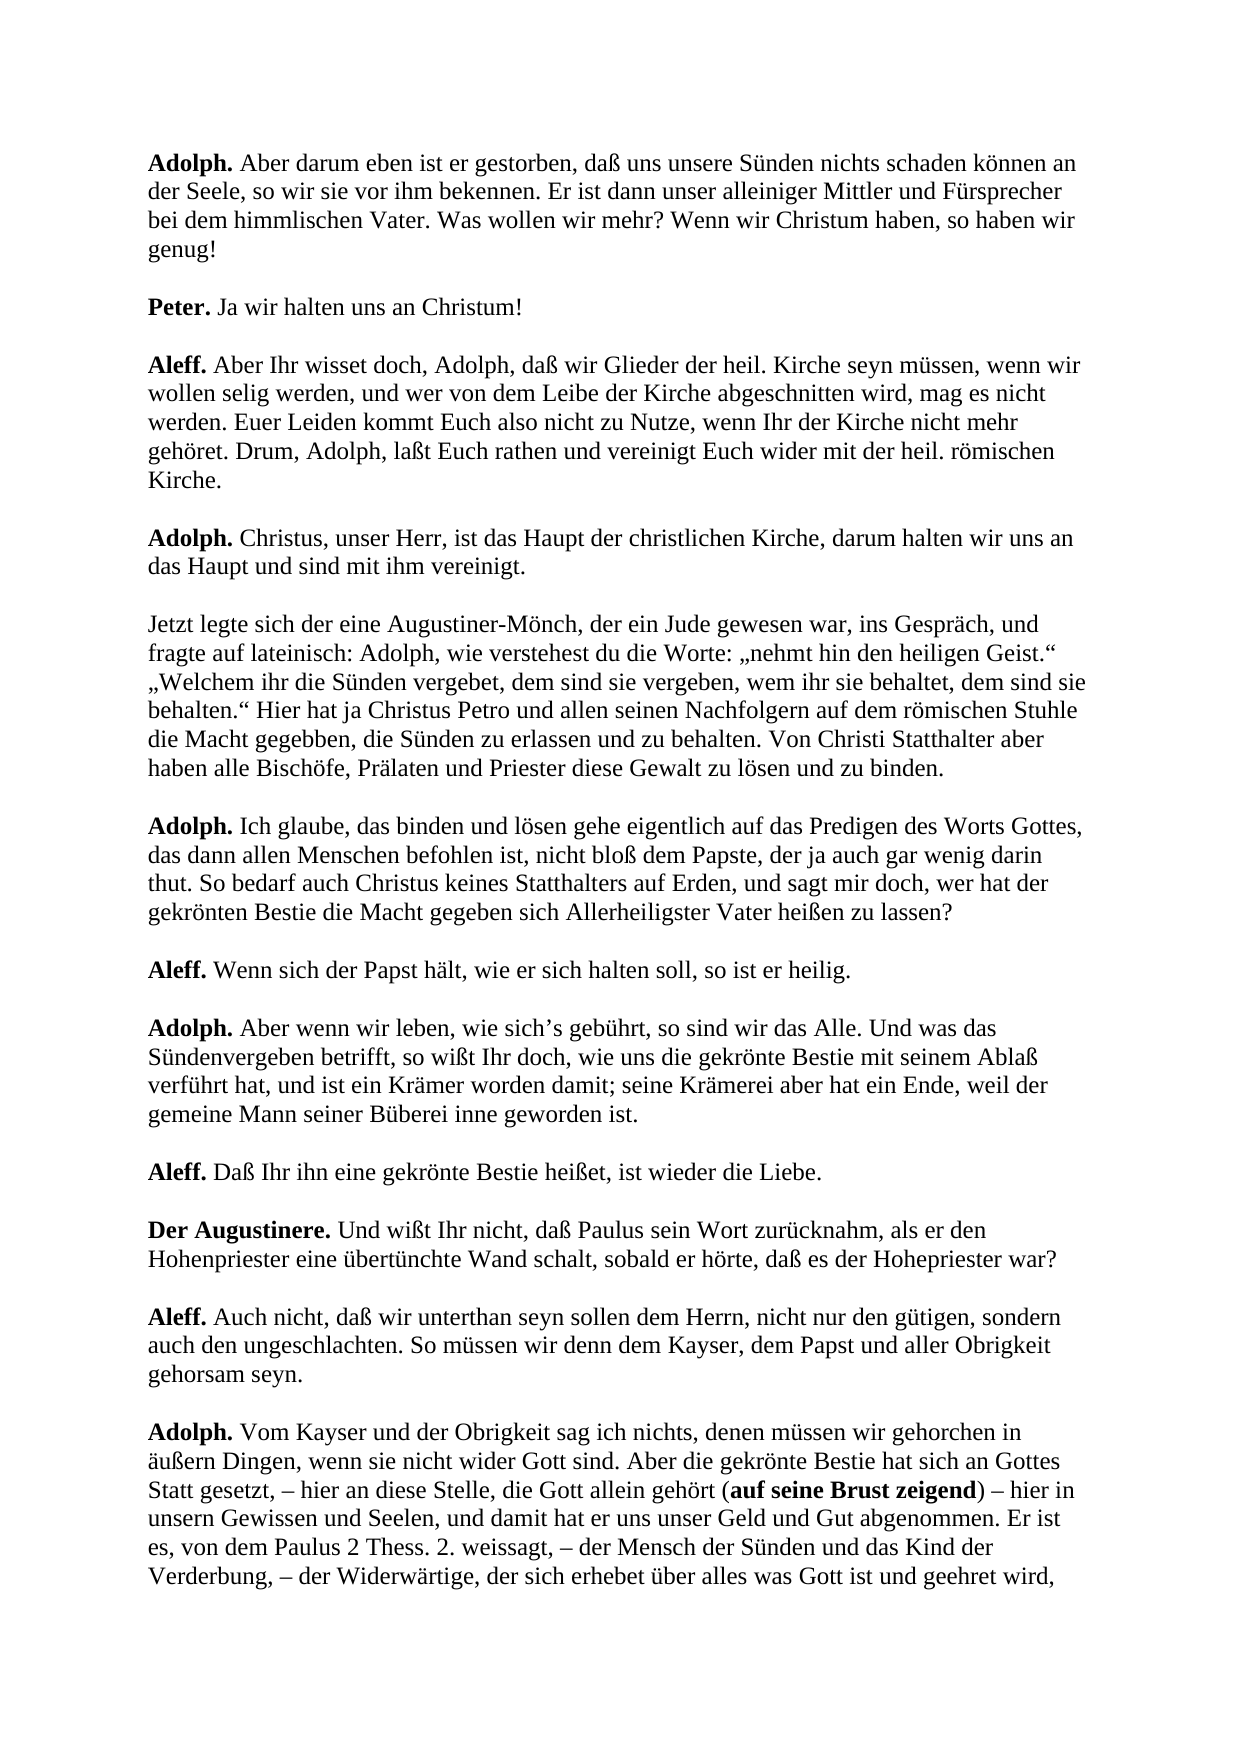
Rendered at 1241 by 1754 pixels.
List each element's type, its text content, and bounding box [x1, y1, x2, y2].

text Der Augustinere. Und wißt Ihr nicht, daß Paulus sein Wort zurücknahm, als er den Hohenpriester eine übertünchte Wand schalt, sobald er hörte, daß es der Hohepriester war? [148, 1215, 1093, 1273]
text Adolph. Aber darum eben ist er gestorben, daß uns unsere Sünden nichts schaden können an der Seele, so wir sie vor ihm bekennen. Er ist dann unser alleiniger Mittler und Fürsprecher bei dem himmlischen Vater. Was wollen wir mehr? Wenn wir Christum haben, so haben wir genug! [148, 148, 1093, 263]
text Adolph. Aber wenn wir leben, wie sich’s gebührt, so sind wir das Alle. Und was das Sündenvergeben betrifft, so wißt Ihr doch, wie uns die gekrönte Bestie mit seinem Ablaß verführt hat, und ist ein Krämer worden damit; seine Krämerei aber hat ein Ende, weil der gemeine Mann seiner Büberei inne geworden ist. [148, 1013, 1093, 1128]
text Peter. Ja wir halten uns an Christum! [148, 292, 1093, 321]
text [148, 1417, 1093, 1590]
text Jetzt legte sich der eine Augustiner-Mönch, der ein Jude gewesen war, ins Gespräch, und fragte auf lateinisch: Adolph, wie verstehest du die Worte: „nehmt hin den heiligen Geist.“ „Welchem ihr die Sünden vergebet, dem sind sie vergeben, wem ihr sie behaltet, dem sind sie behalten.“ Hier hat ja Christus Petro und allen seinen Nachfolgern auf dem römischen Stuhle die Macht gegebben, die Sünden zu erlassen und zu behalten. Von Christi Statthalter aber haben alle Bischöfe, Prälaten und Priester diese Gewalt zu lösen und zu binden. [148, 609, 1093, 782]
text Adolph. Ich glaube, das binden und lösen gehe eigentlich auf das Predigen des Worts Gottes, das dann allen Menschen befohlen ist, nicht bloß dem Papste, der ja auch gar wenig darin thut. So bedarf auch Christus keines Statthalters auf Erden, und sagt mir doch, wer hat der gekrönten Bestie die Macht gegeben sich Allerheiligster Vater heißen zu lassen? [148, 811, 1093, 926]
text Adolph. Christus, unser Herr, ist das Haupt der christlichen Kirche, darum halten wir uns an das Haupt und sind mit ihm vereinigt. [148, 523, 1093, 580]
text Aleff. Wenn sich der Papst hält, wie er sich halten soll, so ist er heilig. [148, 955, 1093, 984]
text Aleff. Daß Ihr ihn eine gekrönte Bestie heißet, ist wieder die Liebe. [148, 1157, 1093, 1186]
text Aleff. Auch nicht, daß wir unterthan seyn sollen dem Herrn, nicht nur den gütigen, sondern auch den ungeschlachten. So müssen wir denn dem Kayser, dem Papst und aller Obrigkeit gehorsam seyn. [148, 1302, 1093, 1388]
text Aleff. Aber Ihr wisset doch, Adolph, daß wir Glieder der heil. Kirche seyn müssen, wenn wir wollen selig werden, und wer von dem Leibe der Kirche abgeschnitten wird, mag es nicht werden. Euer Leiden kommt Euch also nicht zu Nutze, wenn Ihr der Kirche nicht mehr gehöret. Drum, Adolph, laßt Euch rathen und vereinigt Euch wider mit der heil. römischen Kirche. [148, 350, 1093, 493]
